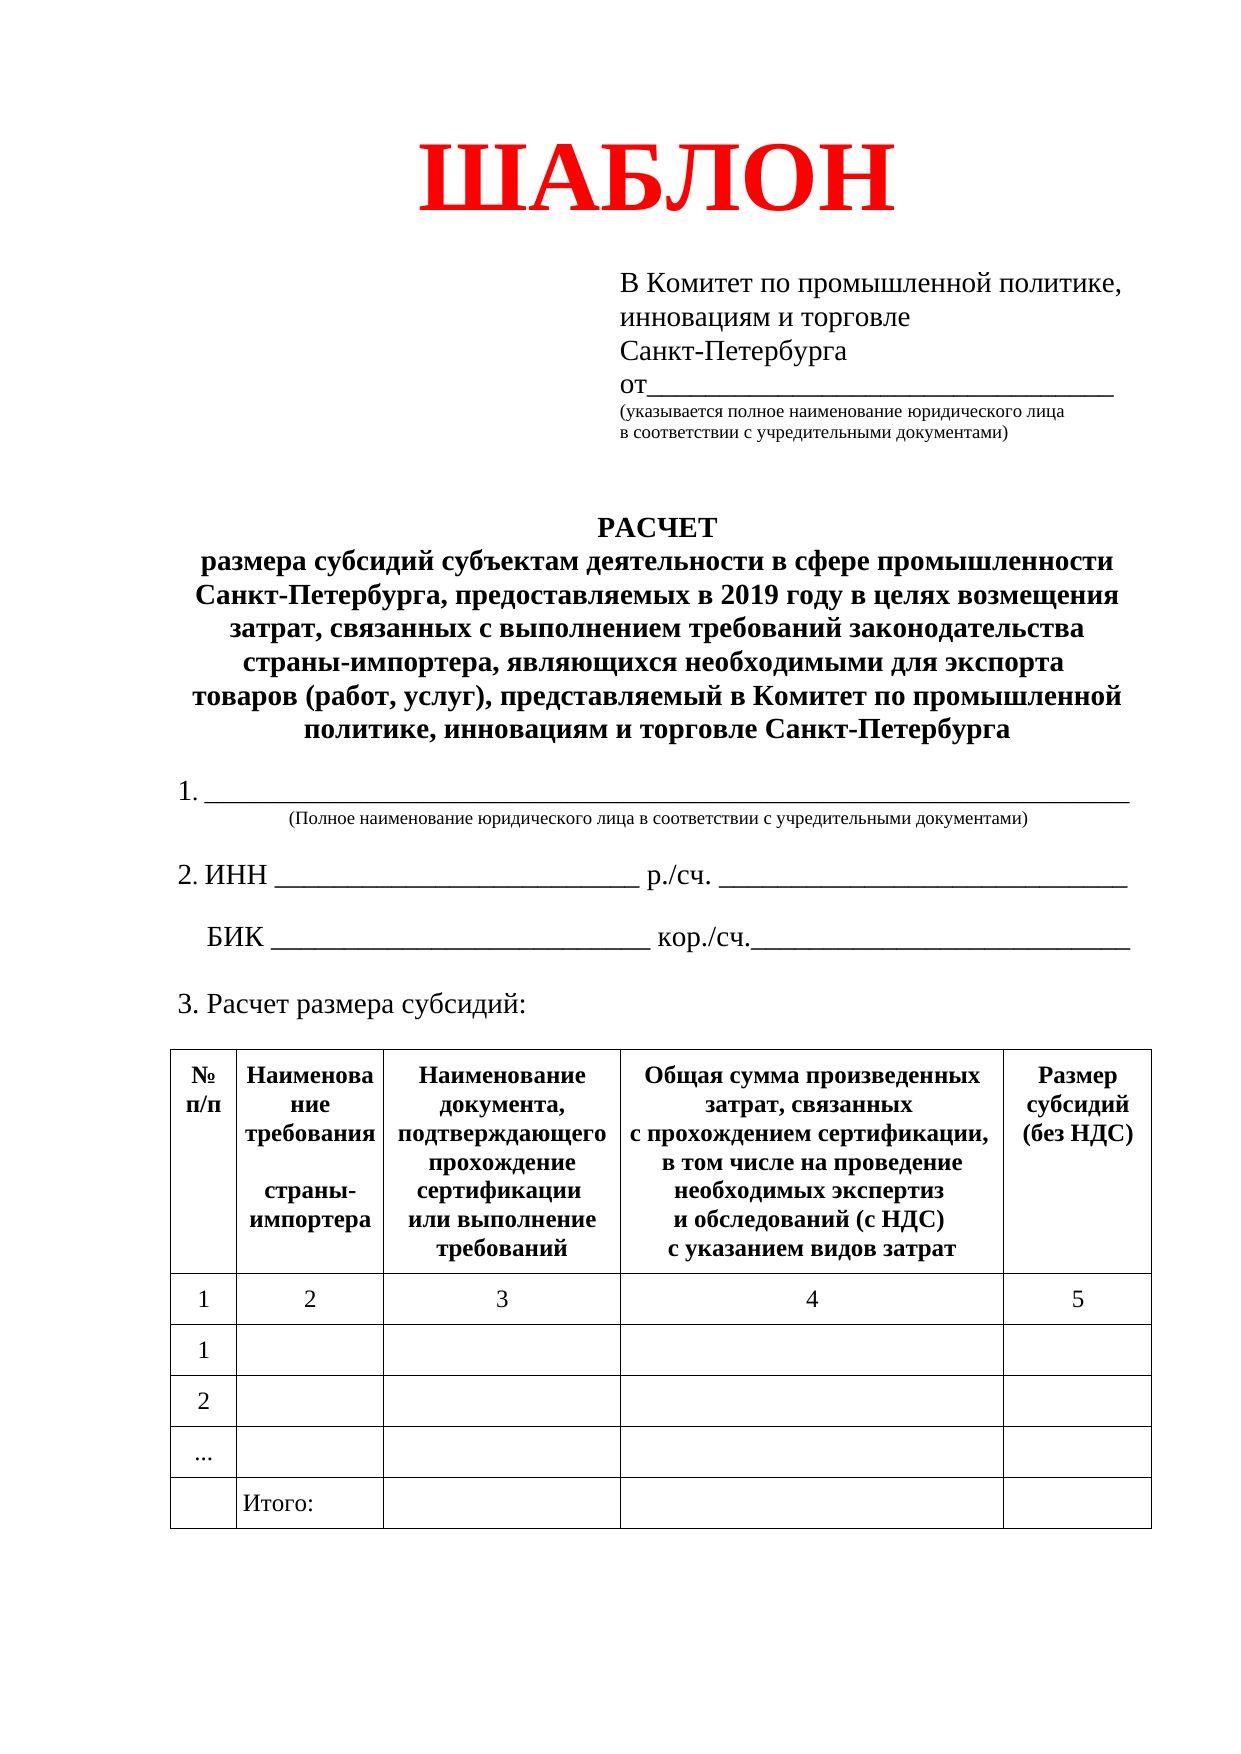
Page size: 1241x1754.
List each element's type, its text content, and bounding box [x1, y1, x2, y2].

table_cell [1004, 1427, 1151, 1477]
table_header Общая сумма произведенных затрат, связанных с прохождением сертификации, в том числе на проведение необходимых экспертиз и обследований (с НДС) с указанием видов затрат [621, 1050, 1003, 1272]
table_cell ... [171, 1427, 236, 1477]
table_cell [621, 1427, 1003, 1477]
table_header Наименование документа, подтверждающего прохождение сертификации или выполнение требований [384, 1050, 620, 1272]
table_cell Итого: [237, 1478, 383, 1528]
table_cell [384, 1478, 620, 1528]
table_cell 3 [384, 1274, 620, 1323]
text (Полное наименование юридического лица в соответствии с учредительными документами) [177, 807, 1140, 828]
table_cell 2 [237, 1274, 383, 1323]
table_cell [621, 1376, 1003, 1426]
table_header № п/п [171, 1050, 236, 1272]
table_cell [1004, 1325, 1151, 1374]
text 2. ИНН _________________________ р./сч. ____________________________ [177, 857, 1140, 891]
text 1. __________________________________________________________________________ [177, 773, 1140, 807]
text 3. Расчет размера субсидий: [177, 987, 1137, 1020]
table_cell [384, 1376, 620, 1426]
table_cell 1 [171, 1274, 236, 1323]
table_cell [621, 1325, 1003, 1374]
table_cell [237, 1376, 383, 1426]
table_cell 4 [621, 1274, 1003, 1323]
table_cell 2 [171, 1376, 236, 1426]
table_cell [1004, 1376, 1151, 1426]
subtitle РАСЧЕТ [177, 510, 1137, 543]
table_cell [237, 1427, 383, 1477]
table_cell [384, 1427, 620, 1477]
table_cell [384, 1325, 620, 1374]
text ШАБЛОН [177, 117, 1137, 232]
text В Комитет по промышленной политике, инновациям и торговле Санкт-Петербурга [619, 266, 1137, 366]
text от________________________________ (указывается полное наименование юридического лица в соответствии с учредительными документами) [619, 366, 1137, 443]
text размера субсидий субъектам деятельности в сфере промышленности Санкт-Петербурга, предоставляемых в 2019 году в целях возмещения затрат, связанных с выполнением требований законодательства страны-импортера, являющихся необходимыми для экспорта товаров (работ, услуг), представляемый в Комитет по промышленной политике, инновациям и торговле Санкт-Петербурга [177, 543, 1137, 745]
table_cell [621, 1478, 1003, 1528]
table_cell [1004, 1478, 1151, 1528]
table_header Наименование требования страны-импортера [237, 1050, 383, 1272]
table_cell 1 [171, 1325, 236, 1374]
table_cell 5 [1004, 1274, 1151, 1323]
text БИК __________________________ кор./сч.__________________________ [177, 919, 1140, 953]
table_cell [237, 1325, 383, 1374]
table_cell [171, 1478, 236, 1528]
table_header Размер субсидий (без НДС) [1004, 1050, 1151, 1272]
